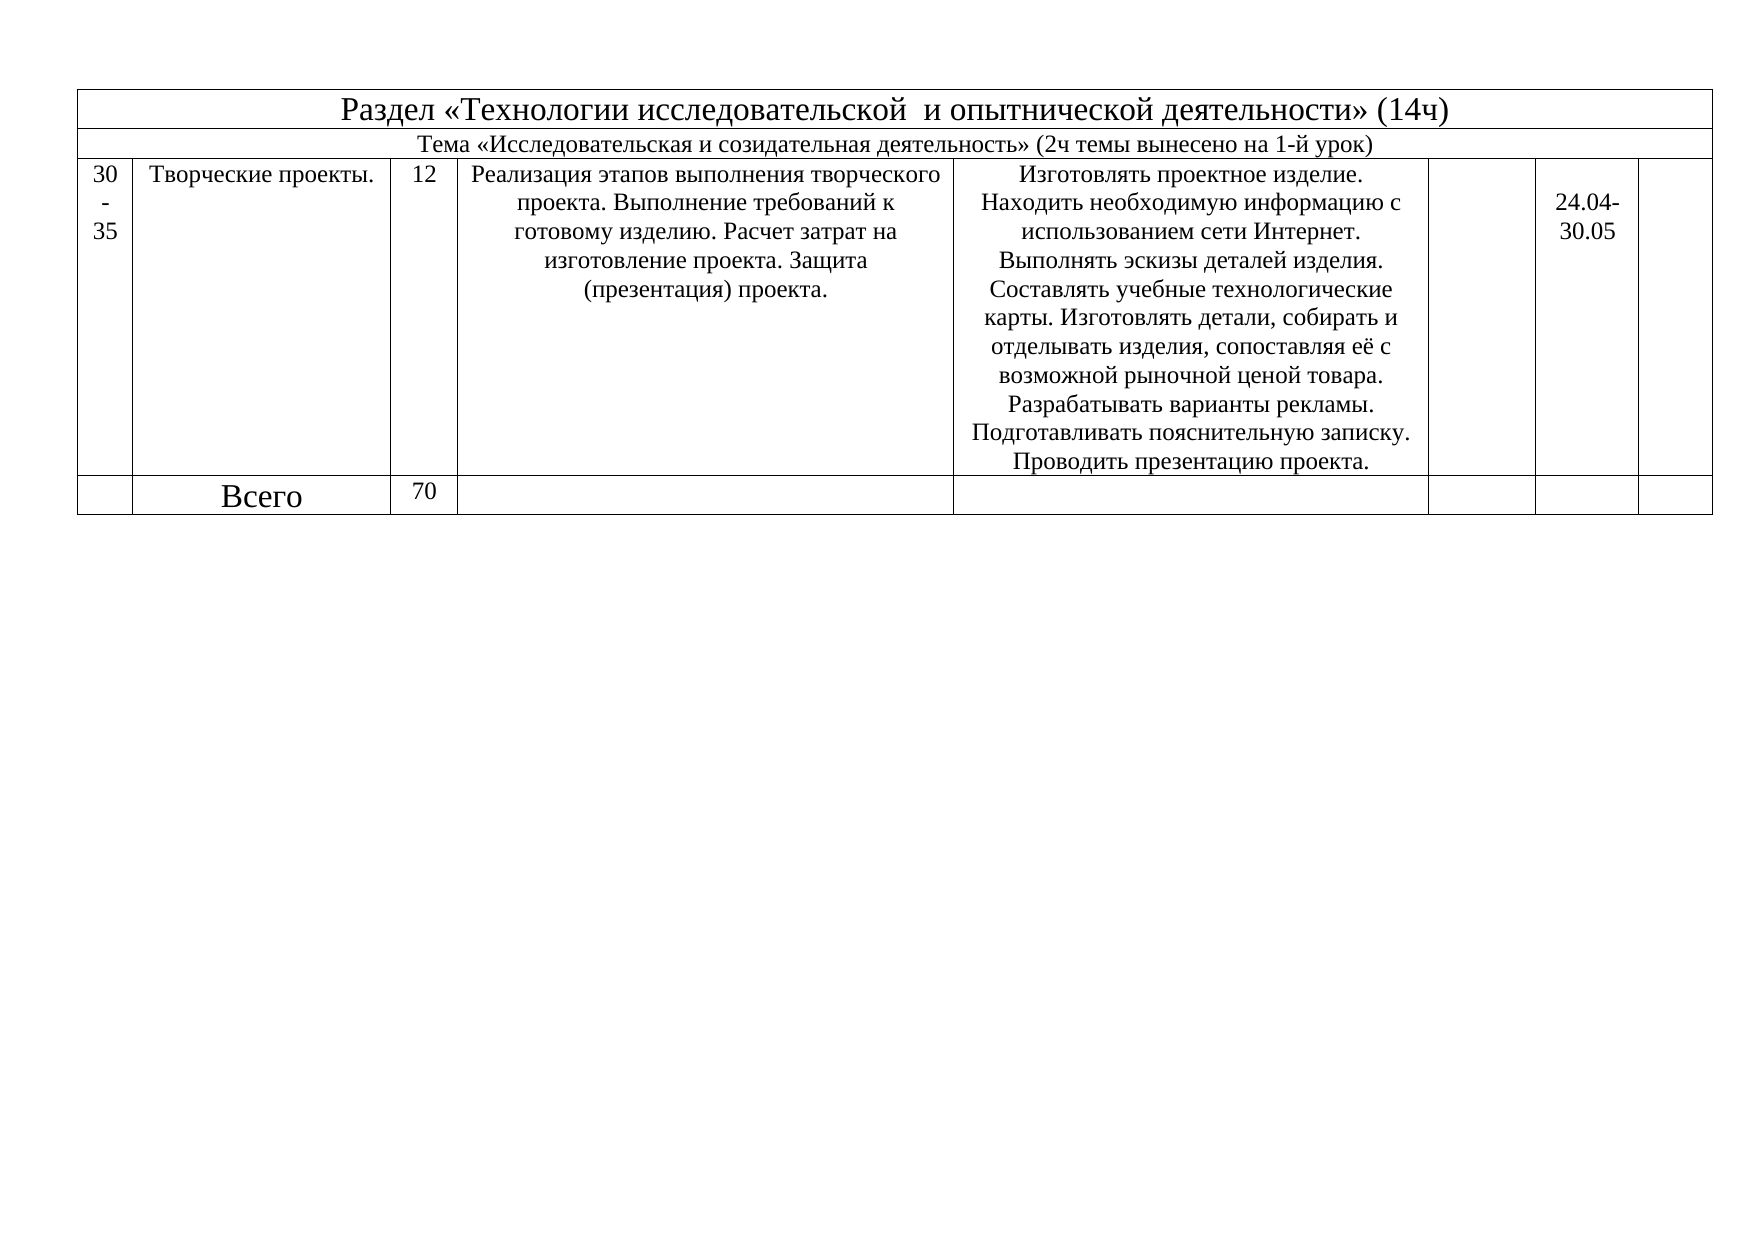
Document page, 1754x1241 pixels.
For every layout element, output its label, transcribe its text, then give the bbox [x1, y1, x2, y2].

table_cell Творческие проекты. [133, 159, 390, 475]
table_cell [1639, 159, 1712, 475]
table_cell Всего [133, 476, 390, 514]
table_cell [954, 476, 1428, 514]
table_cell [1536, 476, 1638, 514]
table_cell 12 [391, 159, 457, 475]
table_cell Тема «Исследовательская и созидательная деятельность» (2ч темы вынесено на 1-й урок) [78, 129, 1712, 158]
table_cell Реализация этапов выполнения творческого проекта. Выполнение требований к готовому изделию. Расчет затрат на изготовление проекта. Защита (презентация) проекта. [458, 159, 953, 475]
table_cell [1429, 159, 1535, 475]
table_cell [1639, 476, 1712, 514]
table_cell 30-35 [78, 159, 132, 475]
table_cell [1429, 476, 1535, 514]
table_cell [458, 476, 953, 514]
table_cell 70 [391, 476, 457, 514]
table_cell 24.04-30.05 [1536, 159, 1638, 475]
table_cell Раздел «Технологии исследовательской и опытнической деятельности» (14ч) [78, 90, 1712, 128]
table_cell [78, 476, 132, 514]
table_cell Изготовлять проектное изделие. Находить необходимую информацию с использованием сети Интернет. Выполнять эскизы деталей изделия. Составлять учебные технологические карты. Изготовлять детали, собирать и отделывать изделия, сопоставляя её с возможной рыночной ценой товара. Разрабатывать варианты рекламы. Подготавливать пояснительную записку. Проводить презентацию проекта. [954, 159, 1428, 475]
